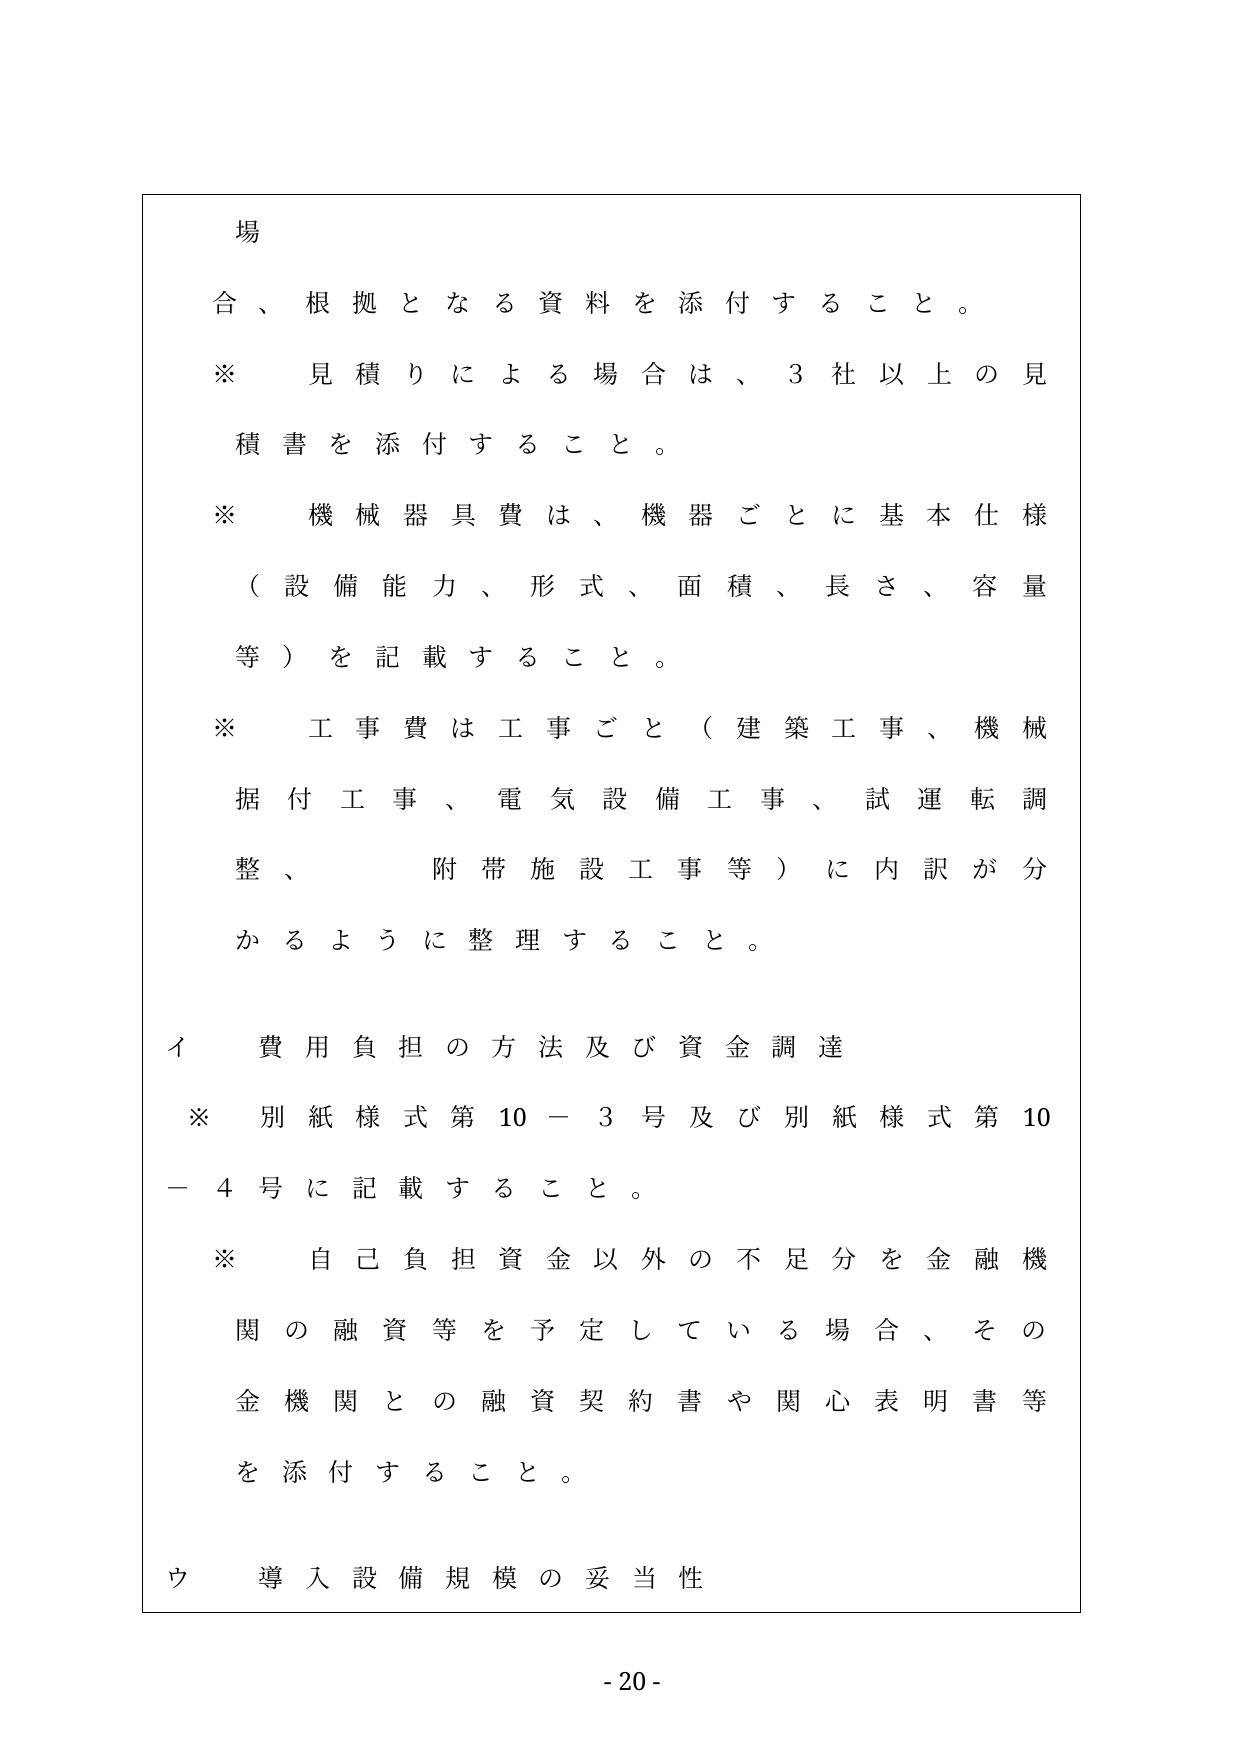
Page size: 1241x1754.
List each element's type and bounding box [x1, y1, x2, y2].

table_cell [143, 195, 1080, 1612]
